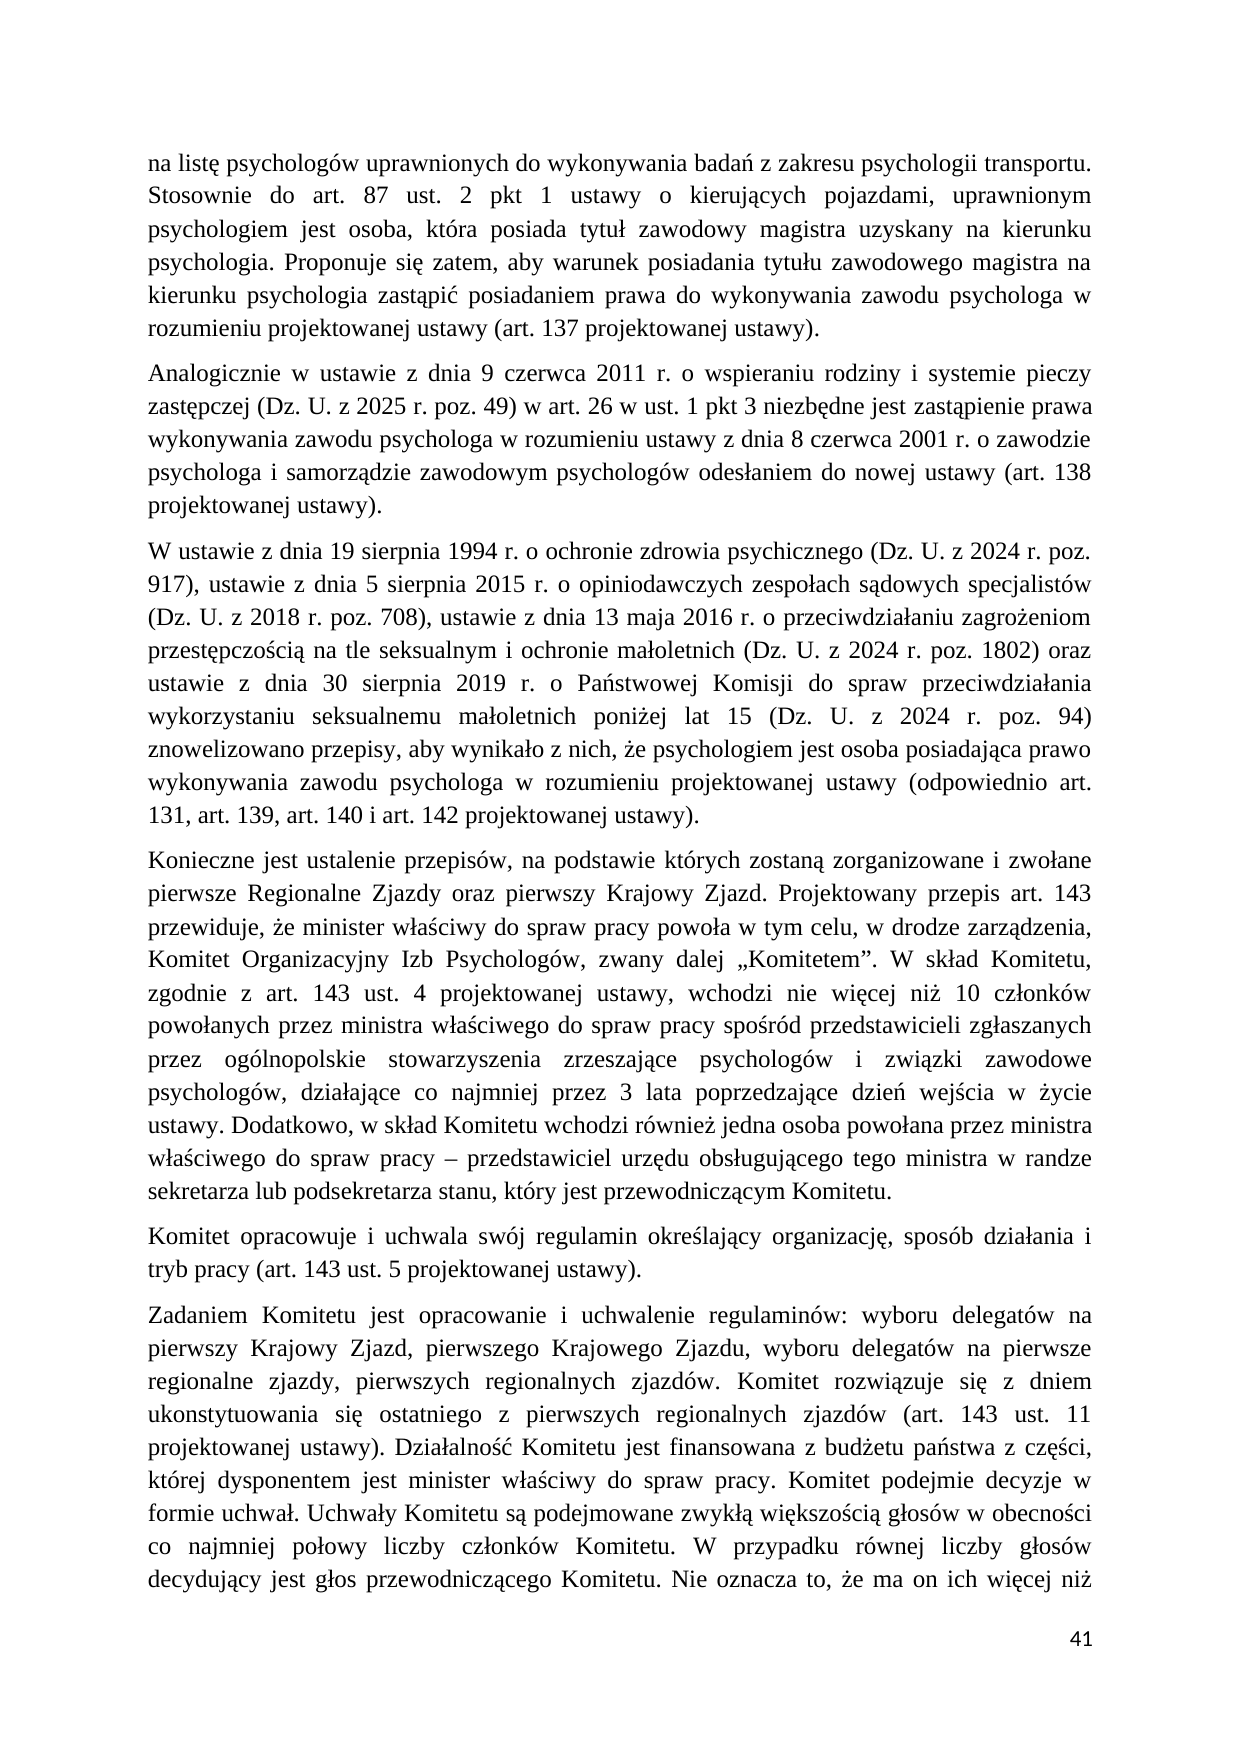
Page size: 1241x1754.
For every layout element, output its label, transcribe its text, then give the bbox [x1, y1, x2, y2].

text Analogicznie w ustawie z dnia 9 czerwca 2011 r. o wspieraniu rodziny i systemie pieczy zastępczej (Dz. U. z 2025 r. poz. 49) w art. 26 w ust. 1 pkt 3 niezbędne jest zastąpienie prawa wykonywania zawodu psychologa w rozumieniu ustawy z dnia 8 czerwca 2001 r. o zawodzie psychologa i samorządzie zawodowym psychologów odesłaniem do nowej ustawy (art. 138 projektowanej ustawy). [148, 358, 1093, 519]
text Konieczne jest ustalenie przepisów, na podstawie których zostaną zorganizowane i zwołane pierwsze Regionalne Zjazdy oraz pierwszy Krajowy Zjazd. Projektowany przepis art. 143 przewiduje, że minister właściwy do spraw pracy powoła w tym celu, w drodze zarządzenia, Komitet Organizacyjny Izb Psychologów, zwany dalej „Komitetem”. W skład Komitetu, zgodnie z art. 143 ust. 4 projektowanej ustawy, wchodzi nie więcej niż 10 członków powołanych przez ministra właściwego do spraw pracy spośród przedstawicieli zgłaszanych przez ogólnopolskie stowarzyszenia zrzeszające psychologów i związki zawodowe psychologów, działające co najmniej przez 3 lata poprzedzające dzień wejścia w życie ustawy. Dodatkowo, w skład Komitetu wchodzi również jedna osoba powołana przez ministra właściwego do spraw pracy – przedstawiciel urzędu obsługującego tego ministra w randze sekretarza lub podsekretarza stanu, który jest przewodniczącym Komitetu. [148, 846, 1093, 1204]
text W ustawie z dnia 19 sierpnia 1994 r. o ochronie zdrowia psychicznego (Dz. U. z 2024 r. poz. 917), ustawie z dnia 5 sierpnia 2015 r. o opiniodawczych zespołach sądowych specjalistów (Dz. U. z 2018 r. poz. 708), ustawie z dnia 13 maja 2016 r. o przeciwdziałaniu zagrożeniom przestępczością na tle seksualnym i ochronie małoletnich (Dz. U. z 2024 r. poz. 1802) oraz ustawie z dnia 30 sierpnia 2019 r. o Państwowej Komisji do spraw przeciwdziałania wykorzystaniu seksualnemu małoletnich poniżej lat 15 (Dz. U. z 2024 r. poz. 94) znowelizowano przepisy, aby wynikało z nich, że psychologiem jest osoba posiadająca prawo wykonywania zawodu psychologa w rozumieniu projektowanej ustawy (odpowiednio art. 131, art. 139, art. 140 i art. 142 projektowanej ustawy). [148, 536, 1093, 829]
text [148, 148, 1093, 341]
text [148, 1300, 1093, 1593]
text Komitet opracowuje i uchwala swój regulamin określający organizację, sposób działania i tryb pracy (art. 143 ust. 5 projektowanej ustawy). [148, 1221, 1093, 1283]
